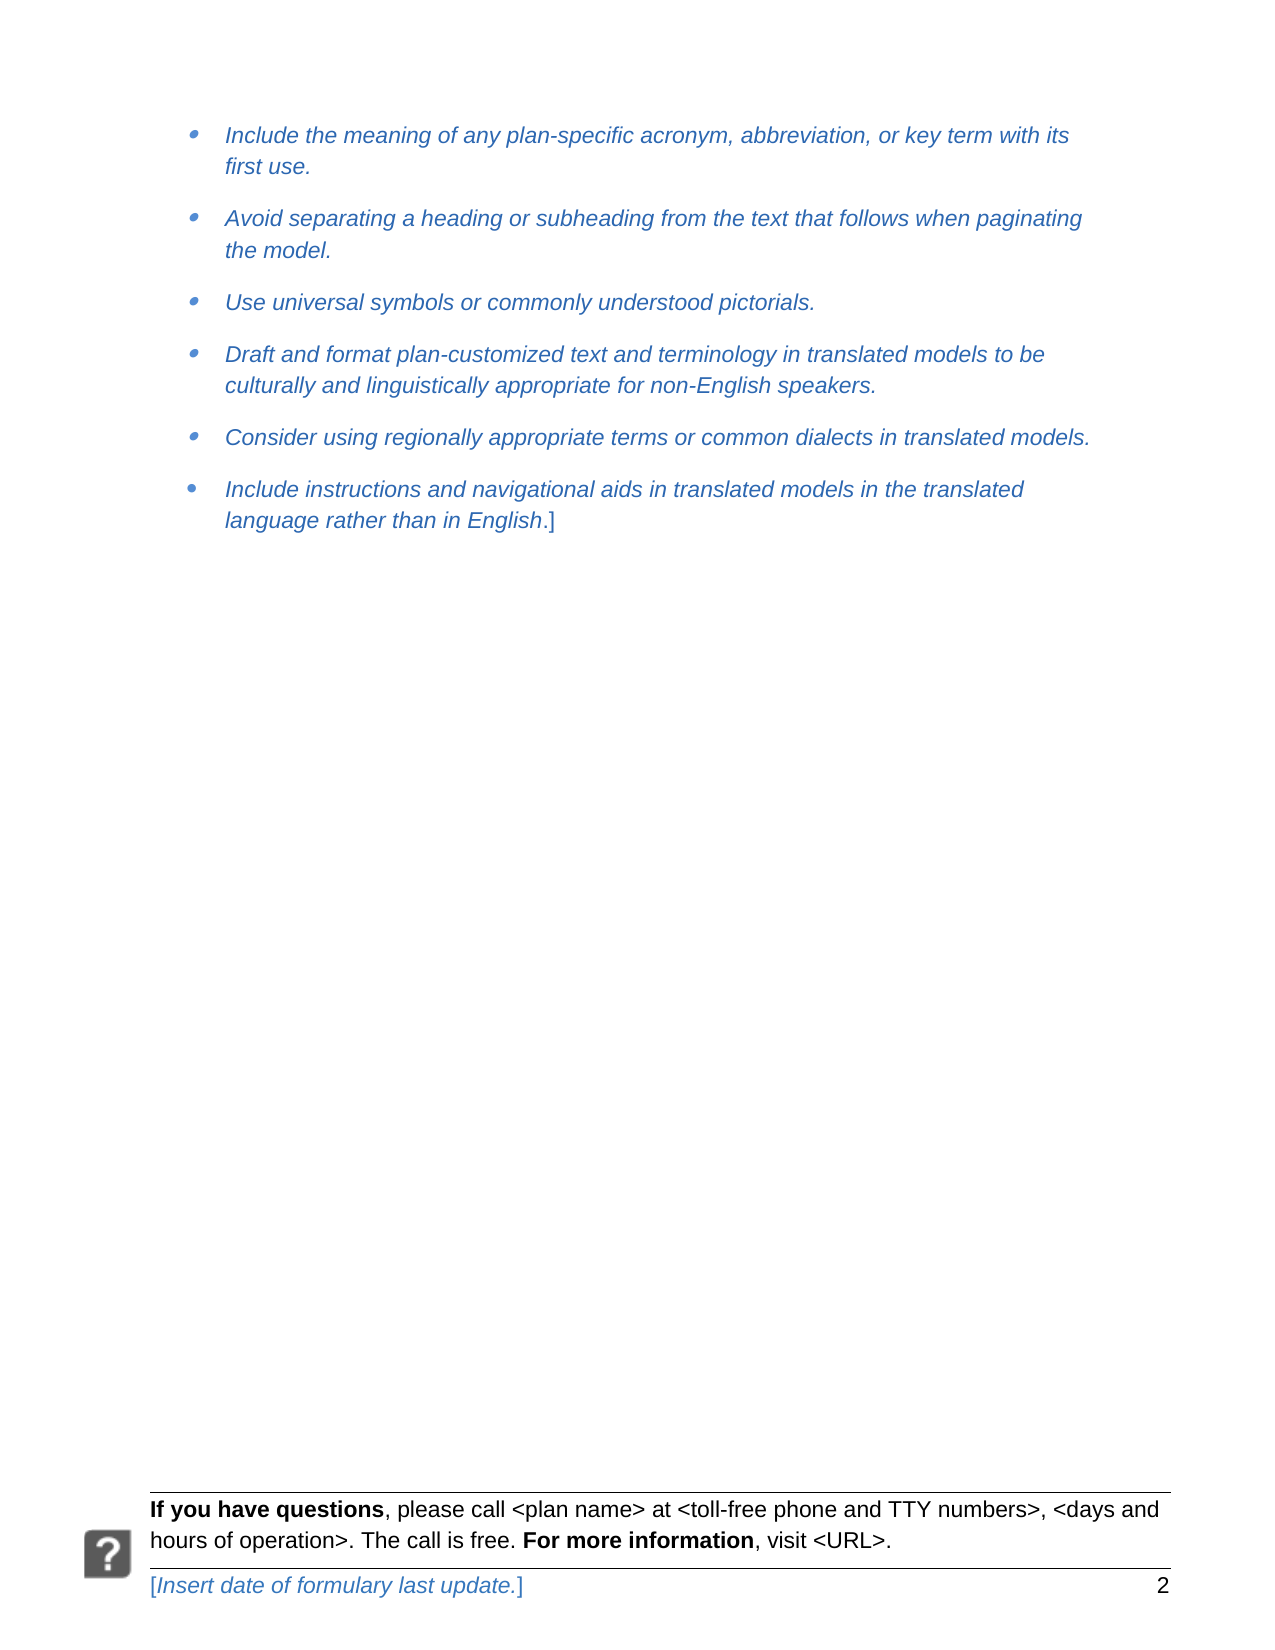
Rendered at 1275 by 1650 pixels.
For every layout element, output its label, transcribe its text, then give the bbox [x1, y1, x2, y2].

list Include instructions and navigational aids in translated models in the translated language rather than in English.] [187, 473, 1096, 535]
list Draft and format plan-customized text and terminology in translated models to be culturally and linguistically appropriate for non-English speakers. [187, 337, 1096, 400]
list Consider using regionally appropriate terms or common dialects in translated models. [187, 421, 1096, 452]
picture [84, 1529, 133, 1580]
list Avoid separating a heading or subheading from the text that follows when paginating the model. [187, 202, 1096, 264]
list Use universal symbols or commonly understood pictorials. [187, 285, 1096, 316]
list Include the meaning of any plan-specific acronym, abbreviation, or key term with its first use. [187, 118, 1096, 181]
